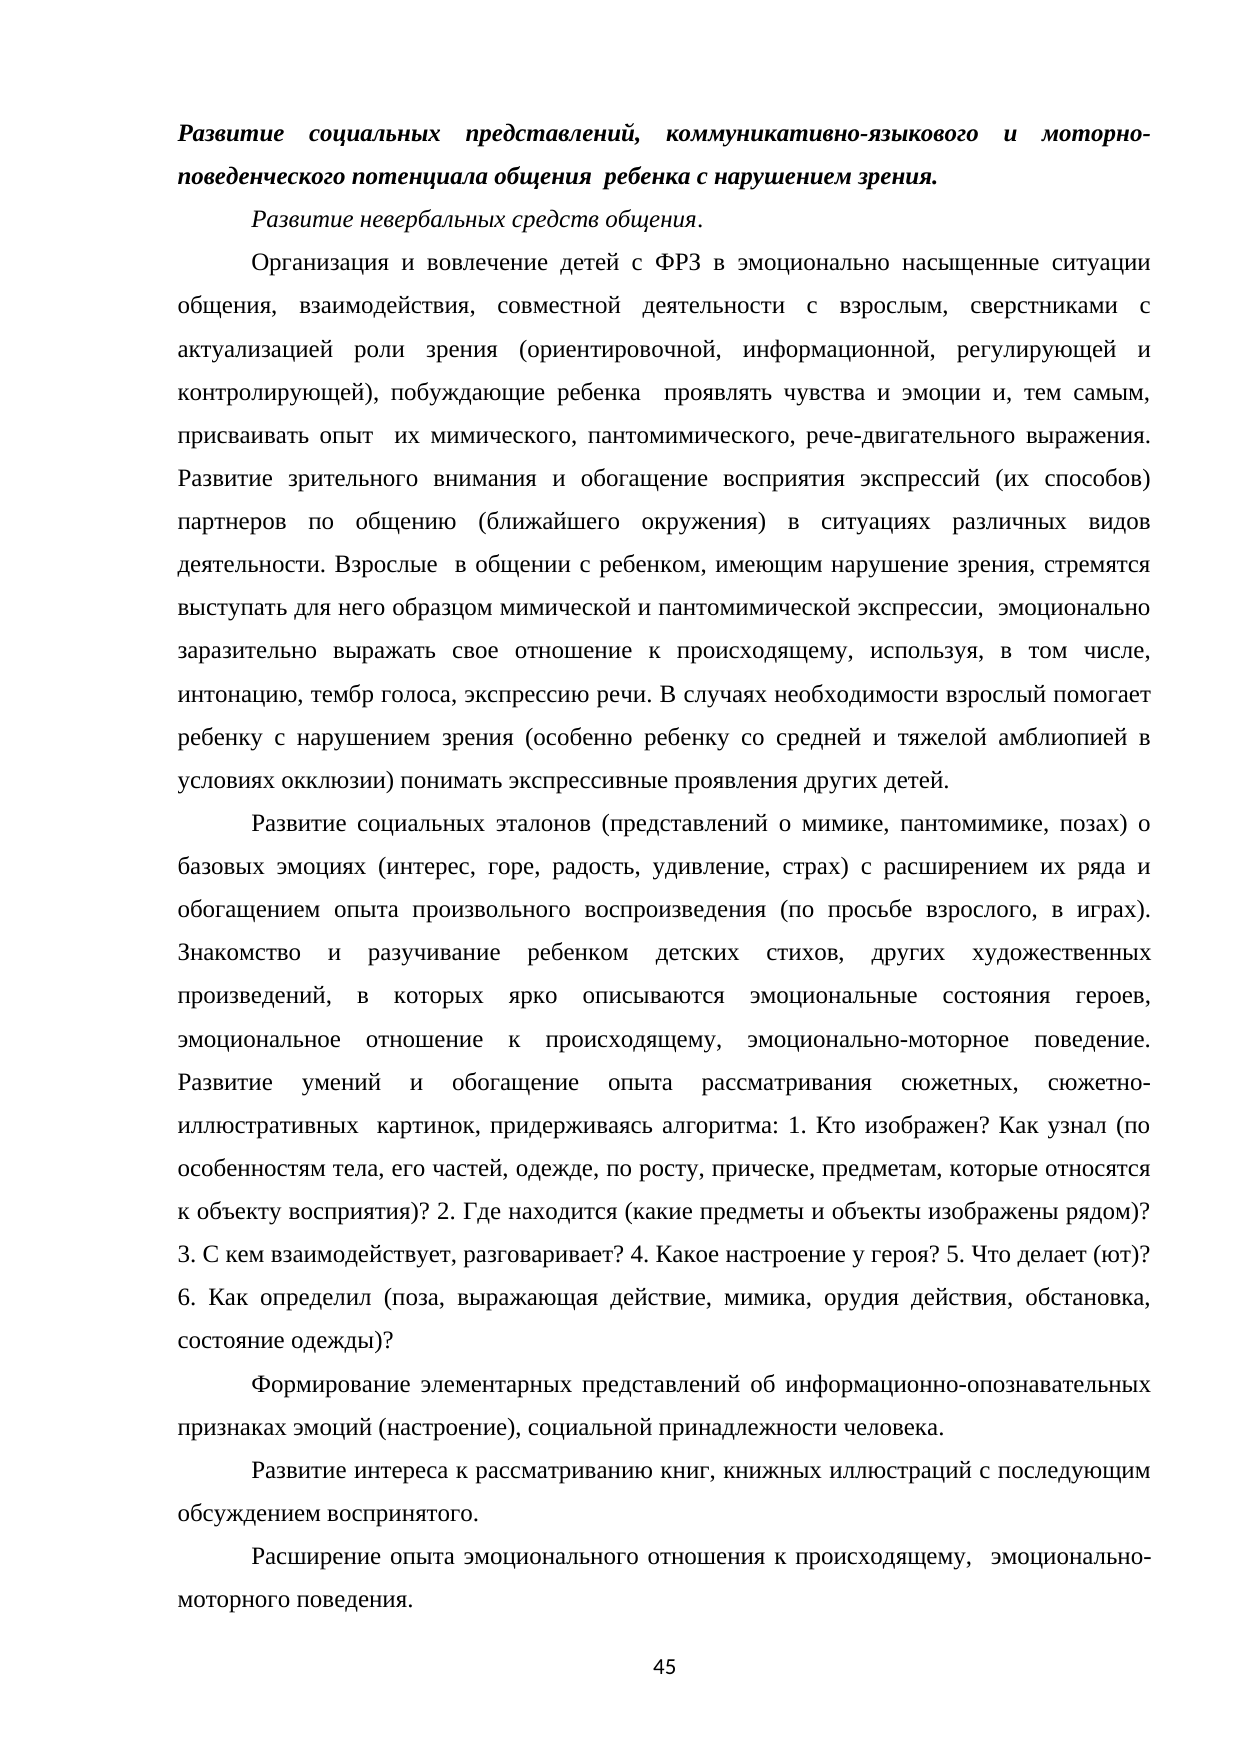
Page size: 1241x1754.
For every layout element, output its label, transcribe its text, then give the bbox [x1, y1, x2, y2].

text Развитие социальных эталонов (представлений о мимике, пантомимике, позах) о базовых эмоциях (интерес, горе, радость, удивление, страх) с расширением их ряда и обогащением опыта произвольного воспроизведения (по просьбе взрослого, в играх). Знакомство и разучивание ребенком детских стихов, других художественных произведений, в которых ярко описываются эмоциональные состояния героев, эмоциональное отношение к происходящему, эмоционально-моторное поведение. Развитие умений и обогащение опыта рассматривания сюжетных, сюжетно-иллюстративных картинок, придерживаясь алгоритма: 1. Кто изображен? Как узнал (по особенностям тела, его частей, одежде, по росту, прическе, предметам, которые относятся к объекту восприятия)? 2. Где находится (какие предметы и объекты изображены рядом)? 3. С кем взаимодействует, разговаривает? 4. Какое настроение у героя? 5. Что делает (ют)? 6. Как определил (поза, выражающая действие, мимика, орудия действия, обстановка, состояние одежды)? [177, 808, 1152, 1354]
text Развитие невербальных средств общения. [177, 204, 1152, 233]
text Развитие интереса к рассматриванию книг, книжных иллюстраций с последующим обсуждением воспринятого. [177, 1455, 1152, 1527]
text Формирование элементарных представлений об информационно-опознавательных признаках эмоций (настроение), социальной принадлежности человека. [177, 1369, 1152, 1441]
text Развитие социальных представлений, коммуникативно-языкового и моторно-поведенческого потенциала общения ребенка с нарушением зрения. [177, 118, 1152, 190]
text Организация и вовлечение детей с ФРЗ в эмоционально насыщенные ситуации общения, взаимодействия, совместной деятельности с взрослым, сверстниками с актуализацией роли зрения (ориентировочной, информационной, регулирующей и контролирующей), побуждающие ребенка проявлять чувства и эмоции и, тем самым, присваивать опыт их мимического, пантомимического, рече-двигательного выражения. Развитие зрительного внимания и обогащение восприятия экспрессий (их способов) партнеров по общению (ближайшего окружения) в ситуациях различных видов деятельности. Взрослые в общении с ребенком, имеющим нарушение зрения, стремятся выступать для него образцом мимической и пантомимической экспрессии, эмоционально заразительно выражать свое отношение к происходящему, используя, в том числе, интонацию, тембр голоса, экспрессию речи. В случаях необходимости взрослый помогает ребенку с нарушением зрения (особенно ребенку со средней и тяжелой амблиопией в условиях окклюзии) понимать экспрессивные проявления других детей. [177, 247, 1152, 794]
text Расширение опыта эмоционального отношения к происходящему, эмоционально-моторного поведения. [177, 1541, 1152, 1613]
